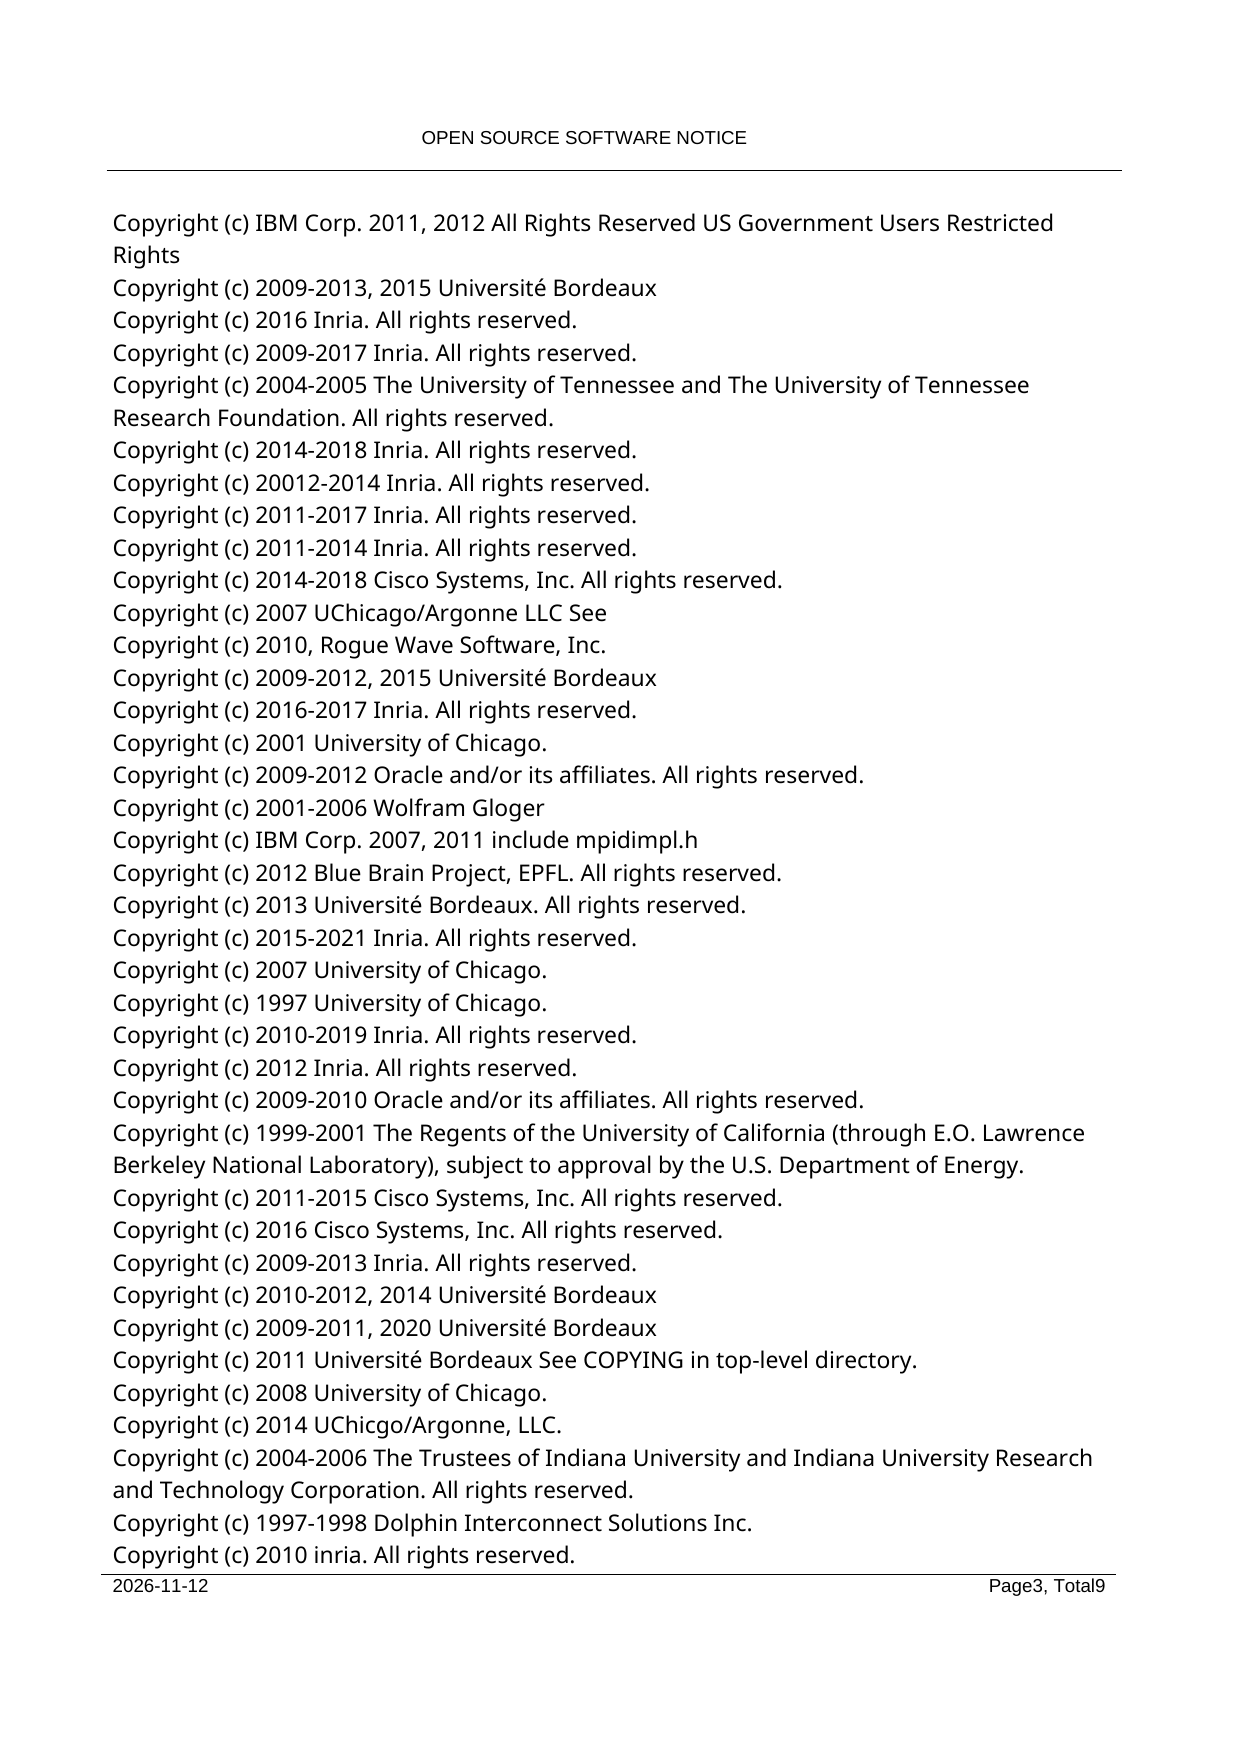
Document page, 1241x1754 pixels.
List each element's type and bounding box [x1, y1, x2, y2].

text [112, 206, 1128, 1571]
